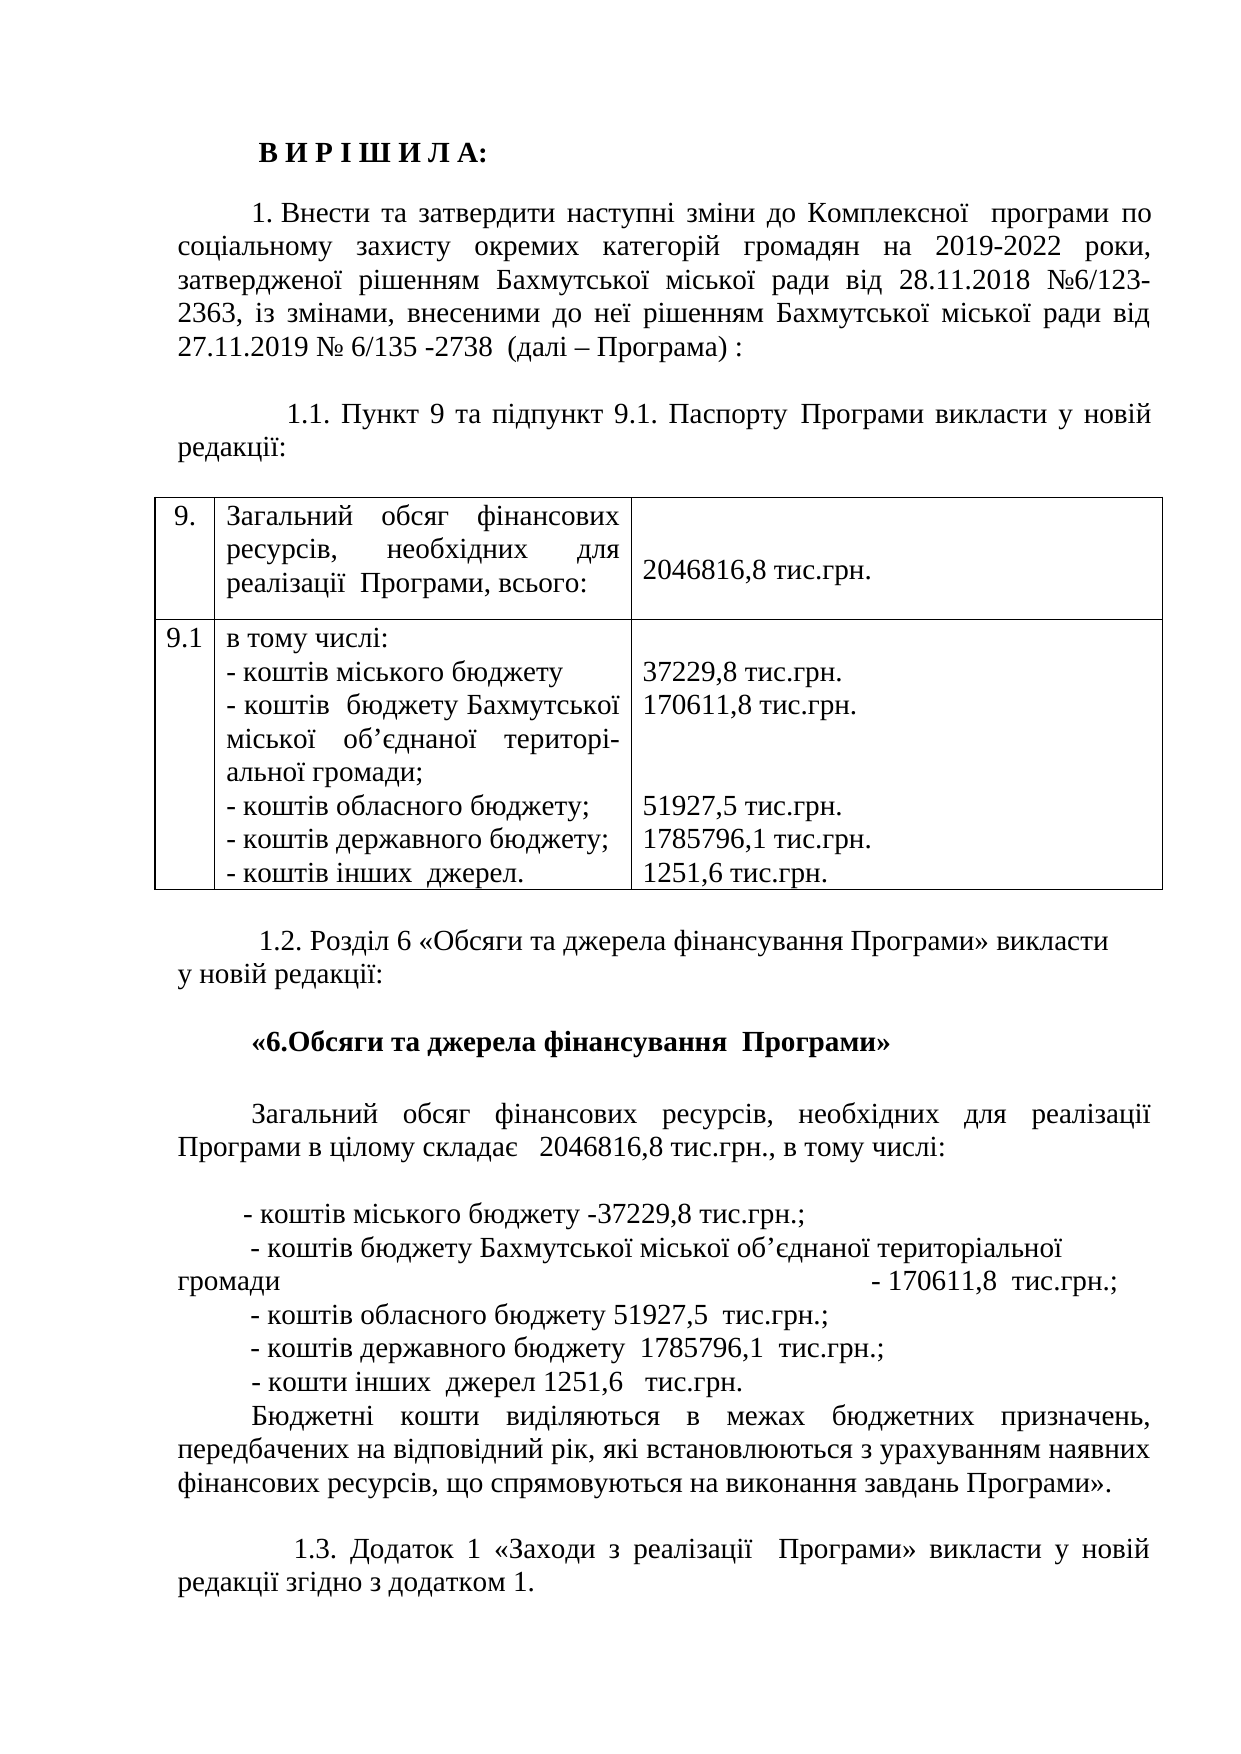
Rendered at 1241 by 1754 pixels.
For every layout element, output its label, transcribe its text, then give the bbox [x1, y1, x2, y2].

text В И Р І Ш И Л А: [177, 135, 1152, 168]
text у новій редакції: [177, 957, 1152, 990]
list «6.Обсяги та джерела фінансування Програми» [215, 1024, 1152, 1057]
text - коштів бюджету Бахмутської міської об’єднаної територіальної громади - 170611,8 тис.грн.; [177, 1230, 1152, 1297]
table_header 2046816,8 тис.грн. [632, 498, 1162, 619]
list 1.3. Додаток 1 «Заходи з реалізації Програми» викласти у новій редакції згідно з додатком 1. [177, 1531, 1152, 1598]
list Внести та затвердити наступні зміни до Комплексної програми по соціальному захисту окремих категорій громадян на 2019-2022 роки, затвердженої рішенням Бахмутської міської ради від 28.11.2018 №6/123-2363, із змінами, внесеними до неї рішенням Бахмутської міської ради від 27.11.2019 № 6/135 -2738 (далі – Програма) : [177, 195, 1152, 362]
table_header Загальний обсяг фінансових ресурсів, необхідних для реалізації Програми, всього: [215, 498, 631, 619]
text - коштів обласного бюджету 51927,5 тис.грн.; [177, 1297, 1152, 1331]
text Бюджетні кошти виділяються в межах бюджетних призначень, передбачених на відповідний рік, які встановлюються з урахуванням наявних фінансових ресурсів, що спрямовуються на виконання завдань Програми». [177, 1398, 1152, 1498]
text Загальний обсяг фінансових ресурсів, необхідних для реалізації Програми в цілому складає 2046816,8 тис.грн., в тому числі: [177, 1096, 1152, 1163]
text - коштів державного бюджету 1785796,1 тис.грн.; [177, 1331, 1152, 1364]
table_cell 9.1 [156, 620, 214, 888]
table_cell 37229,8 тис.грн. 170611,8 тис.грн. 51927,5 тис.грн. 1785796,1 тис.грн. 1251,6 тис.грн. [632, 620, 1162, 888]
list 1.2. Розділ 6 «Обсяги та джерела фінансування Програми» викласти [258, 923, 1152, 957]
table_header 9. [156, 498, 214, 619]
text 1.1. Пункт 9 та підпункт 9.1. Паспорту Програми викласти у новій редакції: [177, 396, 1152, 463]
text - кошти інших джерел 1251,6 тис.грн. [177, 1364, 1152, 1398]
text - коштів міського бюджету -37229,8 тис.грн.; [177, 1196, 1152, 1230]
table_cell в тому числі: - коштів міського бюджету - коштів бюджету Бахмутської міської об’єднаної територі-альної громади; - коштів обласного бюджету; - коштів державного бюджету; - коштів інших джерел. [215, 620, 631, 888]
